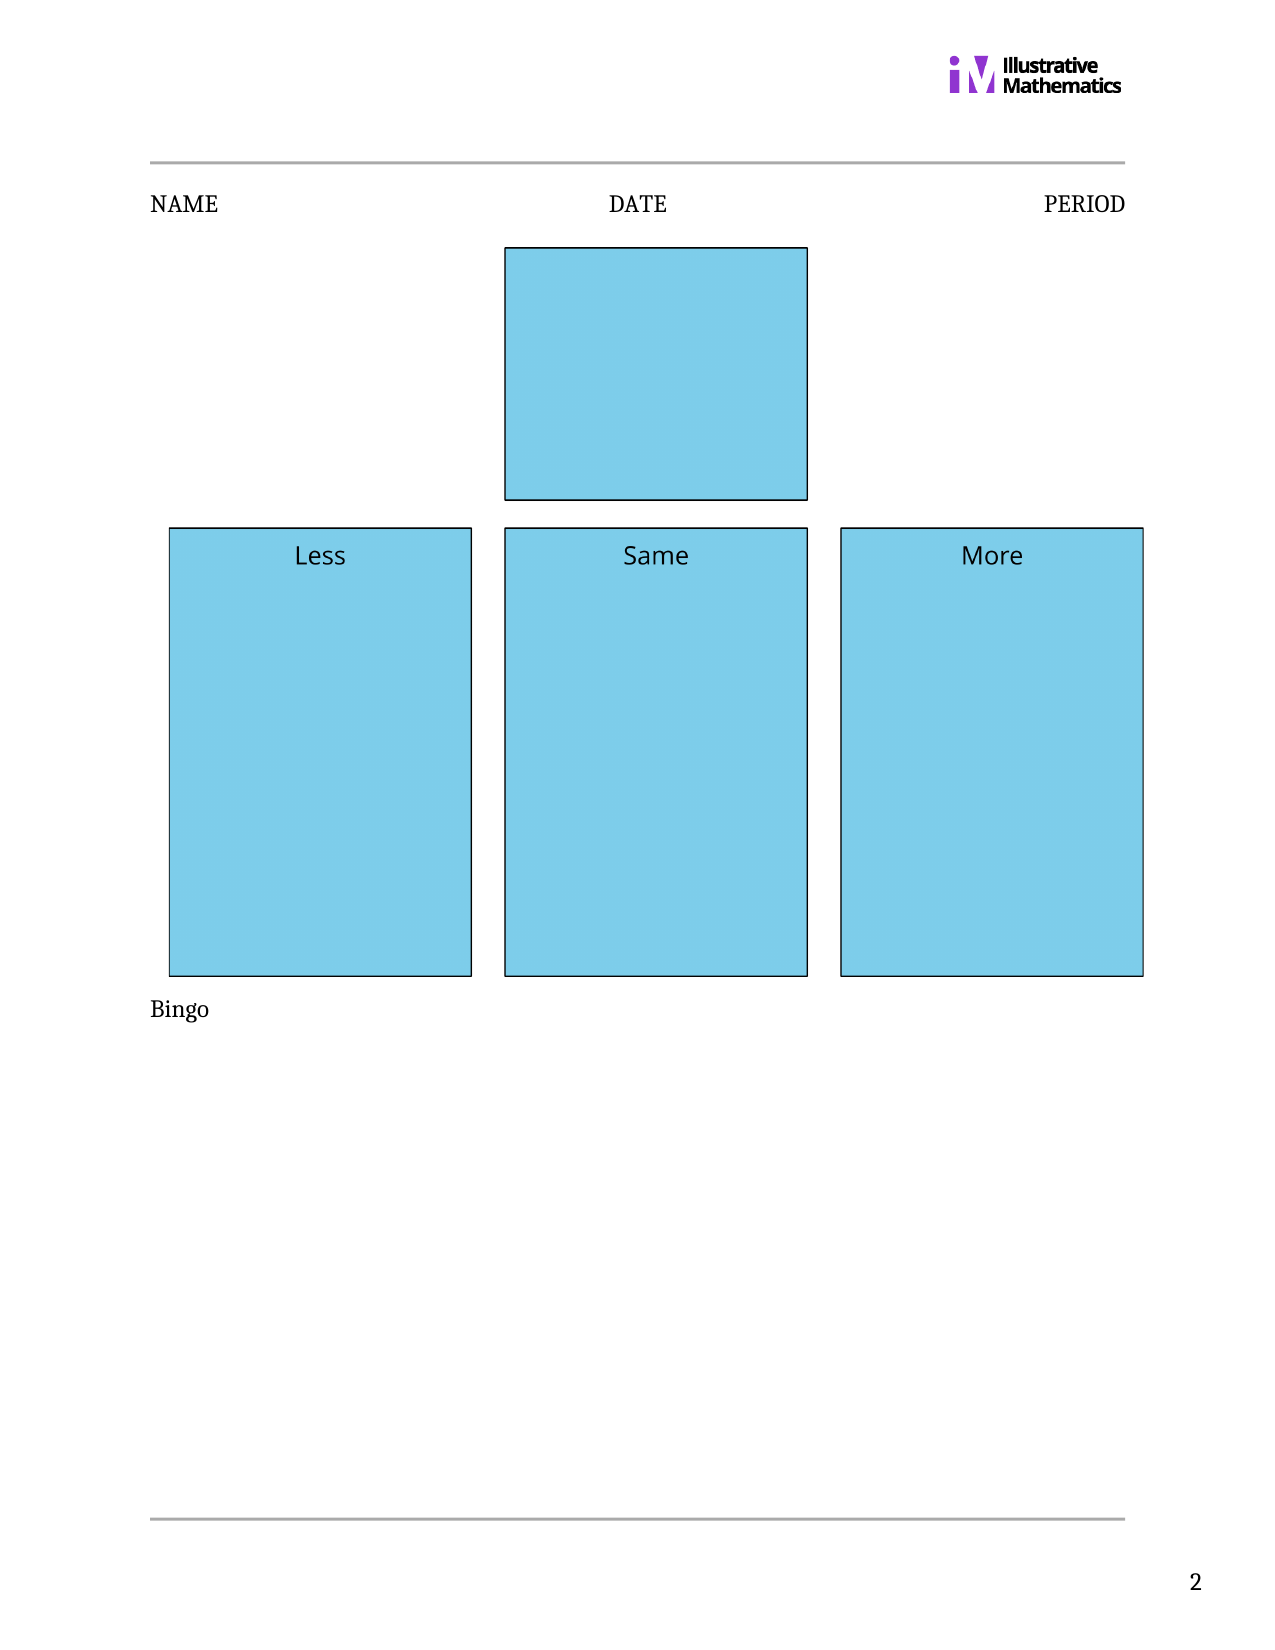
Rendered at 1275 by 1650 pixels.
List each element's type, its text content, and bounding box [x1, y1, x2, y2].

picture [949, 55, 1121, 93]
picture [168, 247, 1144, 977]
text Bingo [150, 995, 1125, 1024]
